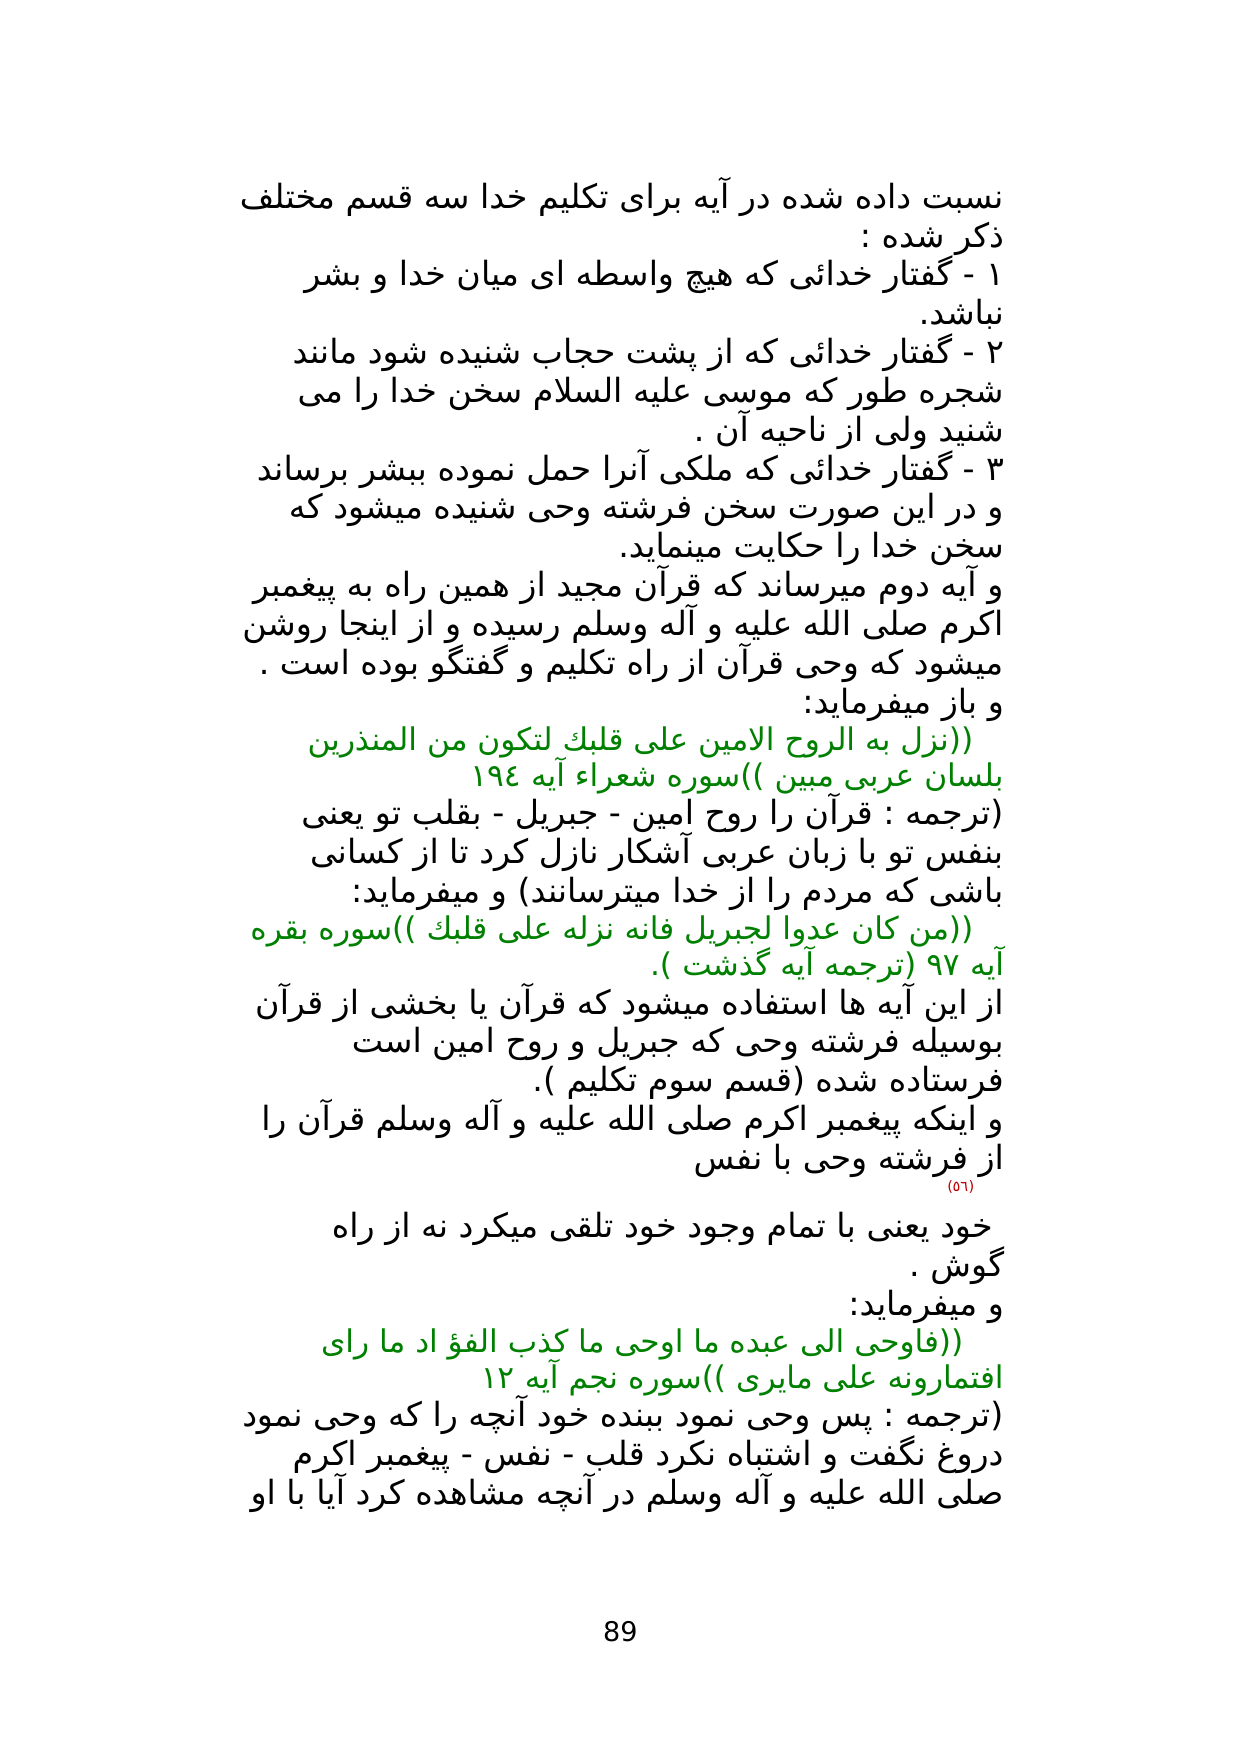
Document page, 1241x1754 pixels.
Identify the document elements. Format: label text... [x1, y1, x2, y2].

text (ترجمه : قرآن را روح امين - جبريل - بقلب تو يعنى بنفس تو با زبان عربى آشكار نازل كرد تا از كسانى باشى كه مردم را از خدا ميترسانند) و ميفرمايد: [236, 794, 1004, 910]
text و باز ميفرمايد: [236, 682, 1004, 721]
text خود يعنى با تمام وجود خود تلقى ميكرد نه از راه گوش . [236, 1207, 1004, 1284]
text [236, 1396, 1004, 1512]
text ٣ - گفتار خدائى كه ملكى آنرا حمل نموده ببشر برساند و در اين صورت سخن فرشته وحى شنيده ميشود كه سخن خدا را حكايت مينمايد. [236, 449, 1004, 566]
text و آيه دوم ميرساند كه قرآن مجيد از همين راه به پيغمبر اكرم صلى الله عليه و آله وسلم رسيده و از اينجا روشن ميشود كه وحى قرآن از راه تكليم و گفتگو بوده است . [236, 566, 1004, 682]
text و ميفرمايد: [236, 1284, 1004, 1323]
text ((فاوحى الى عبده ما اوحى ما كذب الفؤ اد ما راى افتمارونه على مايرى ))سوره نجم آيه ١٢ [236, 1323, 1004, 1396]
text ١ - گفتار خدائى كه هيچ واسطه اى ميان خدا و بشر نباشد. [236, 255, 1004, 333]
text ((نزل به الروح الامين على قلبك لتكون من المنذرين بلسان عربى مبين ))سوره شعراء آيه ١٩٤ [236, 721, 1004, 794]
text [236, 177, 1004, 255]
text از اين آيه ها استفاده ميشود كه قرآن يا بخشى از قرآن بوسيله فرشته وحى كه جبريل و روح امين است فرستاده شده (قسم سوم تكليم ). [236, 983, 1004, 1100]
text ٢ - گفتار خدائى كه از پشت حجاب شنيده شود مانند شجره طور كه موسى عليه السلام سخن خدا را مى شنيد ولى از ناحيه آن . [236, 333, 1004, 449]
text ((من كان عدوا لجبريل فانه نزله على قلبك ))سوره بقره آيه ٩٧ (ترجمه آيه گذشت ). [236, 910, 1004, 983]
text و اينكه پيغمبر اكرم صلى الله عليه و آله وسلم قرآن را از فرشته وحى با نفس [236, 1100, 1004, 1177]
text (٥٦) [236, 1177, 1004, 1207]
